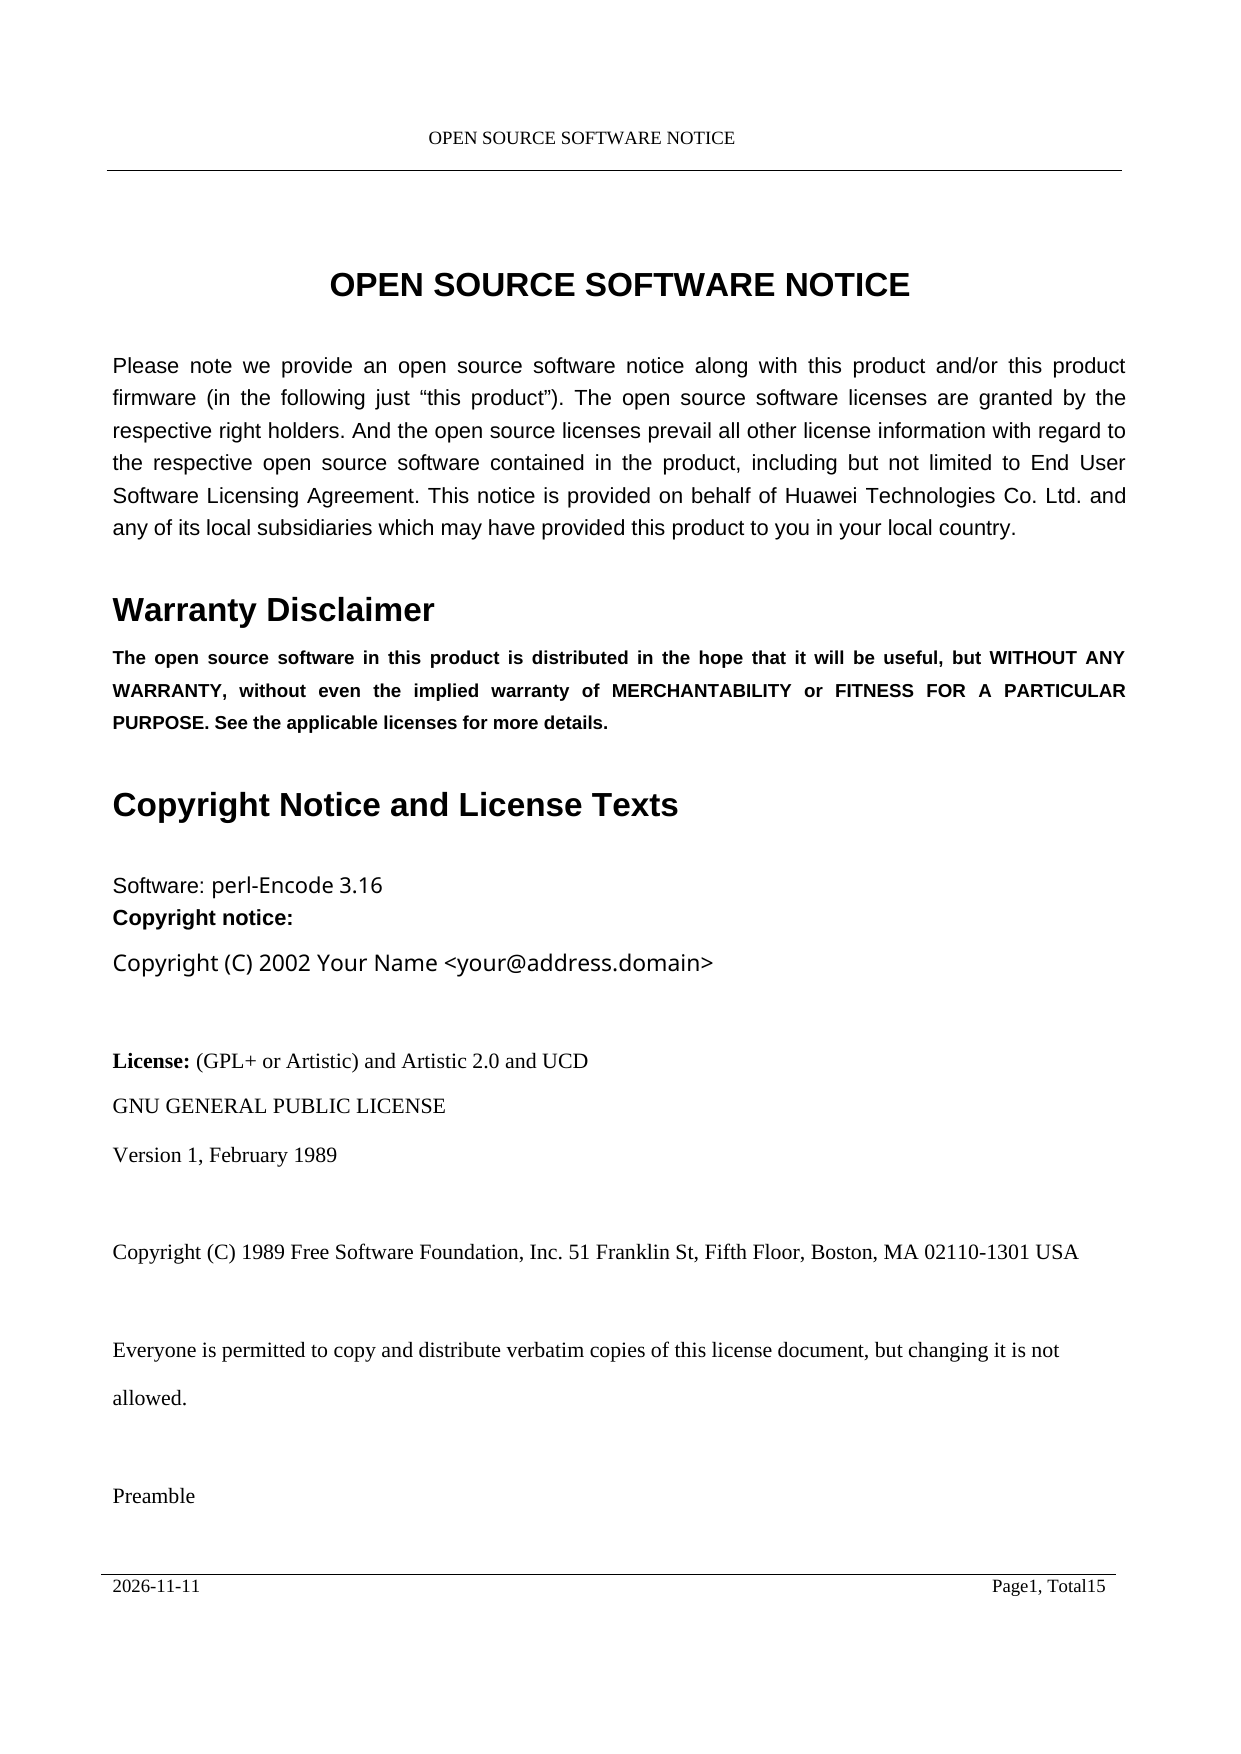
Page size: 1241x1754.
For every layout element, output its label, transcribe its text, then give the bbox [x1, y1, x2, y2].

text Copyright Notice and License Texts [112, 771, 1128, 836]
text The open source software in this product is distributed in the hope that it will be useful, but WITHOUT ANY WARRANTY, without even the implied warranty of MERCHANTABILITY or FITNESS FOR A PARTICULAR PURPOSE. See the applicable licenses for more details. [112, 641, 1128, 739]
text Copyright notice: [112, 901, 1128, 934]
text Please note we provide an open source software notice along with this product and/or this product firmware (in the following just “this product”). The open source software licenses are granted by the respective right holders. And the open source licenses prevail all other license information with regard to the respective open source software contained in the product, including but not limited to End User Software Licensing Agreement. This notice is provided on behalf of Huawei Technologies Co. Ltd. and any of its local subsidiaries which may have provided this product to you in your local country. [112, 349, 1128, 544]
text Warranty Disclaimer [112, 576, 1128, 641]
text License: (GPL+ or Artistic) and Artistic 2.0 and UCD [112, 1044, 1128, 1077]
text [112, 1089, 1128, 1512]
text Copyright (C) 2002 Your Name <your@address.domain> [112, 947, 1128, 1028]
text Software: perl-Encode 3.16 [112, 869, 1128, 901]
text OPEN SOURCE SOFTWARE NOTICE [112, 251, 1128, 316]
